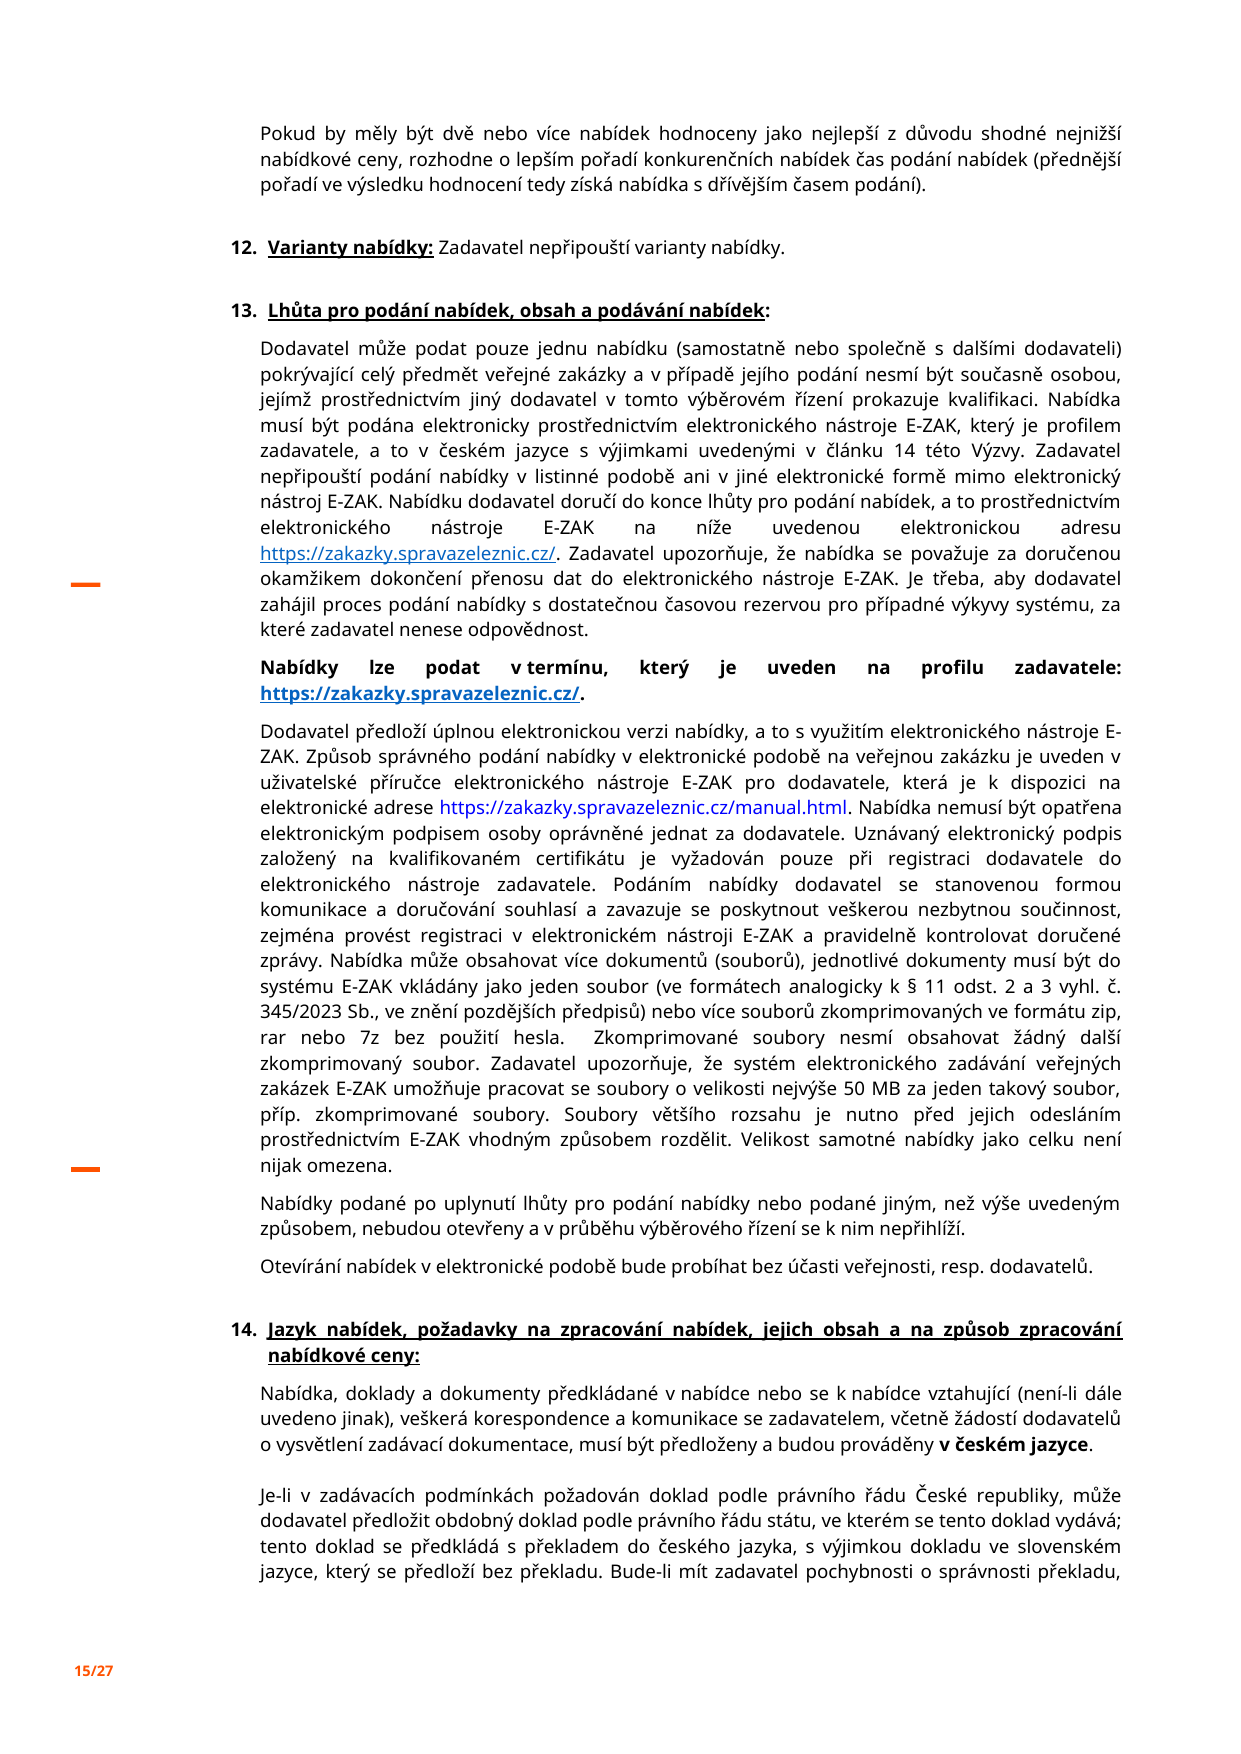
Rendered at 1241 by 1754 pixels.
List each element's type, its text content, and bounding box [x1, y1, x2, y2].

list Varianty nabídky: Zadavatel nepřipouští varianty nabídky. [230, 235, 1122, 260]
text Otevírání nabídek v elektronické podobě bude probíhat bez účasti veřejnosti, resp. dodavatelů. [260, 1253, 1122, 1279]
text Nabídky lze podat v termínu, který je uveden na profilu zadavatele: https://zakazky.spravazeleznic.cz/. [260, 654, 1122, 706]
text Dodavatel předloží úplnou elektronickou verzi nabídky, a to s využitím elektronického nástroje E-ZAK. Způsob správného podání nabídky v elektronické podobě na veřejnou zakázku je uveden v uživatelské příručce elektronického nástroje E-ZAK pro dodavatele, která je k dispozici na elektronické adrese https://zakazky.spravazeleznic.cz/manual.html. Nabídka nemusí být opatřena elektronickým podpisem osoby oprávněné jednat za dodavatele. Uznávaný elektronický podpis založený na kvalifikovaném certifikátu je vyžadován pouze při registraci dodavatele do elektronického nástroje zadavatele. Podáním nabídky dodavatel se stanovenou formou komunikace a doručování souhlasí a zavazuje se poskytnout veškerou nezbytnou součinnost, zejména provést registraci v elektronickém nástroji E-ZAK a pravidelně kontrolovat doručené zprávy. Nabídka může obsahovat více dokumentů (souborů), jednotlivé dokumenty musí být do systému E-ZAK vkládány jako jeden soubor (ve formátech analogicky k § 11 odst. 2 a 3 vyhl. č. 345/2023 Sb., ve znění pozdějších předpisů) nebo více souborů zkomprimovaných ve formátu zip, rar nebo 7z bez použití hesla. Zkomprimované soubory nesmí obsahovat žádný další zkomprimovaný soubor. Zadavatel upozorňuje, že systém elektronického zadávání veřejných zakázek E-ZAK umožňuje pracovat se soubory o velikosti nejvýše 50 MB za jeden takový soubor, příp. zkomprimované soubory. Soubory většího rozsahu je nutno před jejich odesláním prostřednictvím E-ZAK vhodným způsobem rozdělit. Velikost samotné nabídky jako celku není nijak omezena. [260, 718, 1122, 1177]
text Dodavatel může podat pouze jednu nabídku (samostatně nebo společně s dalšími dodavateli) pokrývající celý předmět veřejné zakázky a v případě jejího podání nesmí být současně osobou, jejímž prostřednictvím jiný dodavatel v tomto výběrovém řízení prokazuje kvalifikaci. Nabídka musí být podána elektronicky prostřednictvím elektronického nástroje E-ZAK, který je profilem zadavatele, a to v českém jazyce s výjimkami uvedenými v článku 14 této Výzvy. Zadavatel nepřipouští podání nabídky v listinné podobě ani v jiné elektronické formě mimo elektronický nástroj E-ZAK. Nabídku dodavatel doručí do konce lhůty pro podání nabídek, a to prostřednictvím elektronického nástroje E-ZAK na níže uvedenou elektronickou adresu https://zakazky.spravazeleznic.cz/. Zadavatel upozorňuje, že nabídka se považuje za doručenou okamžikem dokončení přenosu dat do elektronického nástroje E-ZAK. Je třeba, aby dodavatel zahájil proces podání nabídky s dostatečnou časovou rezervou pro případné výkyvy systému, za které zadavatel nenese odpovědnost. [260, 336, 1122, 642]
text Nabídka, doklady a dokumenty předkládané v nabídce nebo se k nabídce vztahující (není-li dále uvedeno jinak), veškerá korespondence a komunikace se zadavatelem, včetně žádostí dodavatelů o vysvětlení zadávací dokumentace, musí být předloženy a budou prováděny v českém jazyce. [260, 1380, 1122, 1457]
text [260, 1482, 1122, 1584]
list Jazyk nabídek, požadavky na zpracování nabídek, jejich obsah a na způsob zpracování nabídkové ceny: [230, 1316, 1122, 1367]
text Nabídky podané po uplynutí lhůty pro podání nabídky nebo podané jiným, než výše uvedeným způsobem, nebudou otevřeny a v průběhu výběrového řízení se k nim nepřihlíží. [260, 1190, 1122, 1241]
text Pokud by měly být dvě nebo více nabídek hodnoceny jako nejlepší z důvodu shodné nejnižší nabídkové ceny, rozhodne o lepším pořadí konkurenčních nabídek čas podání nabídek (přednější pořadí ve výsledku hodnocení tedy získá nabídka s dřívějším časem podání). [260, 121, 1122, 197]
list Lhůta pro podání nabídek, obsah a podávání nabídek: [230, 298, 1122, 323]
